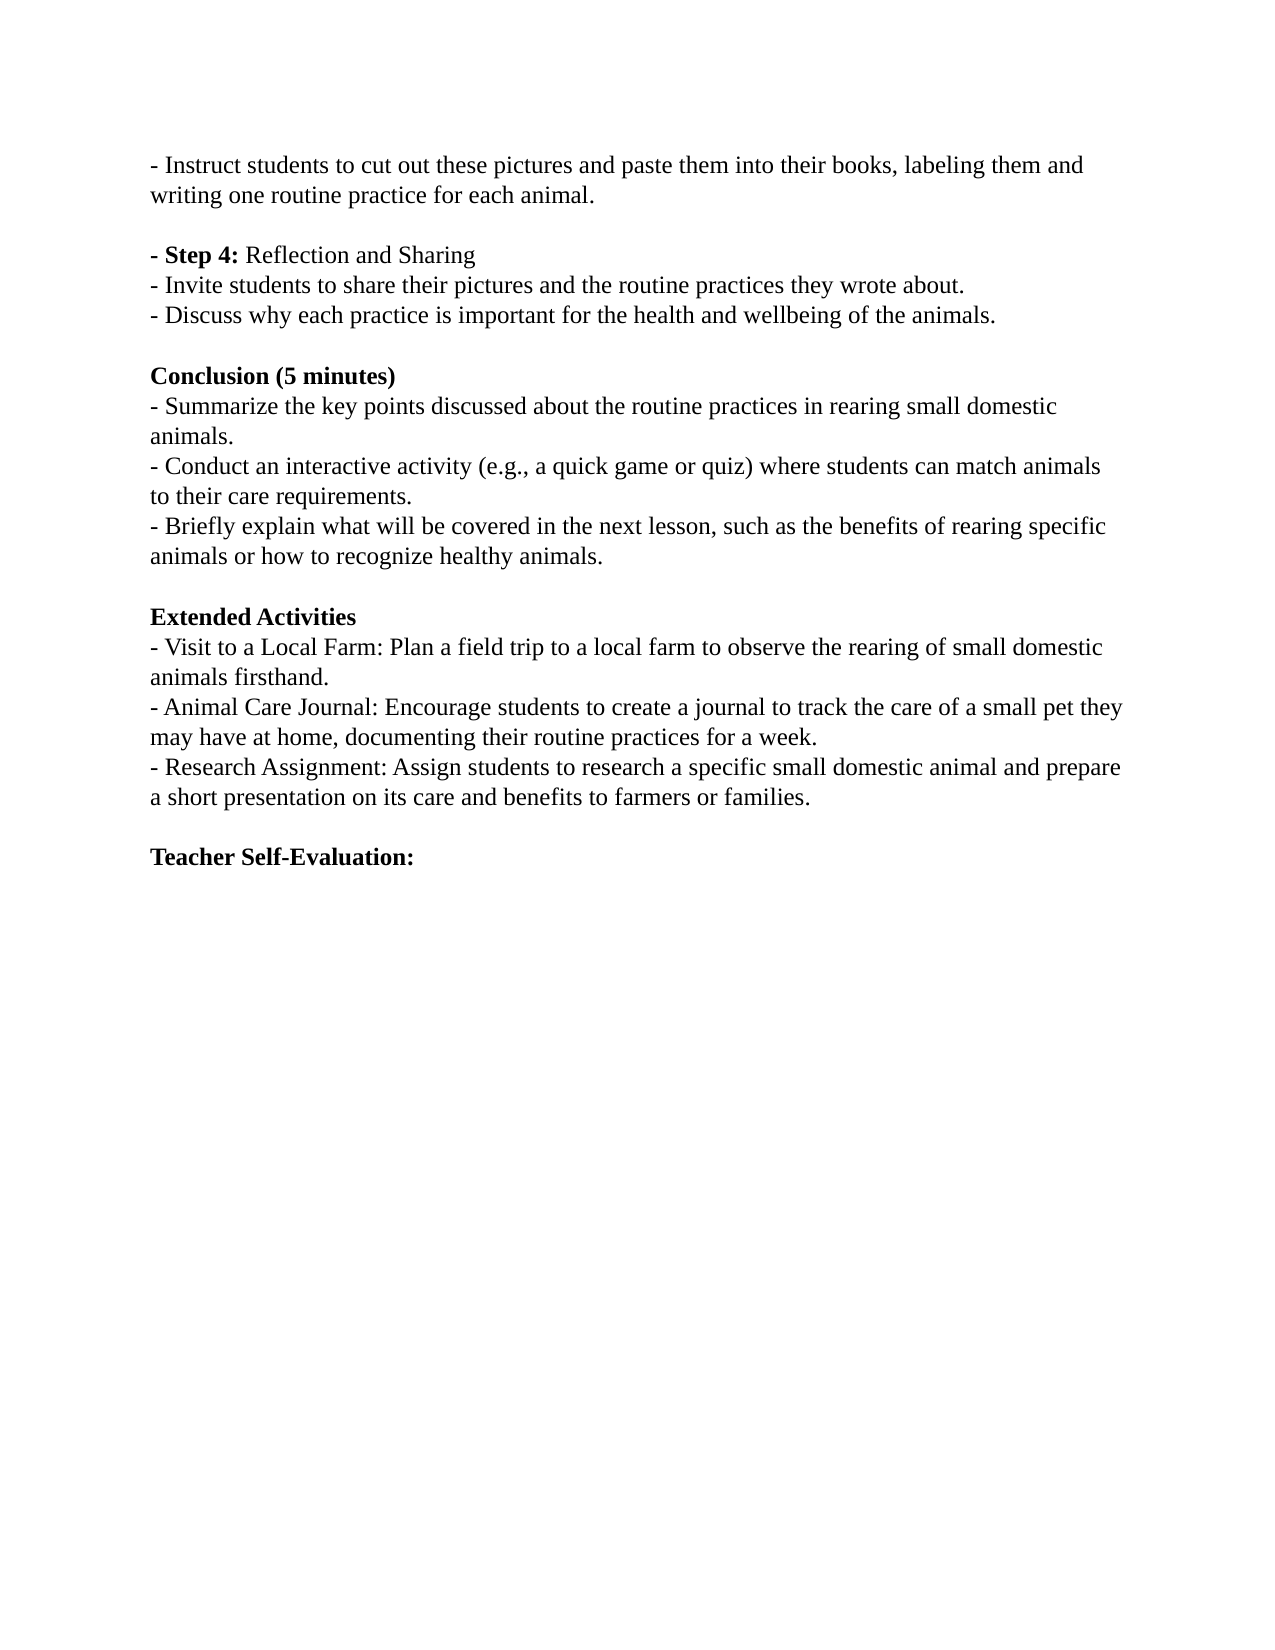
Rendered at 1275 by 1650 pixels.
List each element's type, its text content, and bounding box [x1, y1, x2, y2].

text - Conduct an interactive activity (e.g., a quick game or quiz) where students can match animals to their care requirements. [150, 451, 1125, 510]
text Teacher Self-Evaluation: [150, 842, 1125, 871]
text - Step 4: Reflection and Sharing [150, 240, 1125, 269]
text Extended Activities [150, 602, 1125, 630]
text - Research Assignment: Assign students to research a specific small domestic animal and prepare a short presentation on its care and benefits to farmers or families. [150, 752, 1125, 811]
text - Summarize the key points discussed about the routine practices in rearing small domestic animals. [150, 391, 1125, 450]
text - Instruct students to cut out these pictures and paste them into their books, labeling them and writing one routine practice for each animal. [150, 150, 1125, 209]
text - Animal Care Journal: Encourage students to create a journal to track the care of a small pet they may have at home, documenting their routine practices for a week. [150, 692, 1125, 751]
text Conclusion (5 minutes) [150, 361, 1125, 389]
text - Invite students to share their pictures and the routine practices they wrote about. [150, 270, 1125, 299]
text - Visit to a Local Farm: Plan a field trip to a local farm to observe the rearing of small domestic animals firsthand. [150, 632, 1125, 691]
text - Briefly explain what will be covered in the next lesson, such as the benefits of rearing specific animals or how to recognize healthy animals. [150, 511, 1125, 570]
text - Discuss why each practice is important for the health and wellbeing of the animals. [150, 301, 1125, 329]
